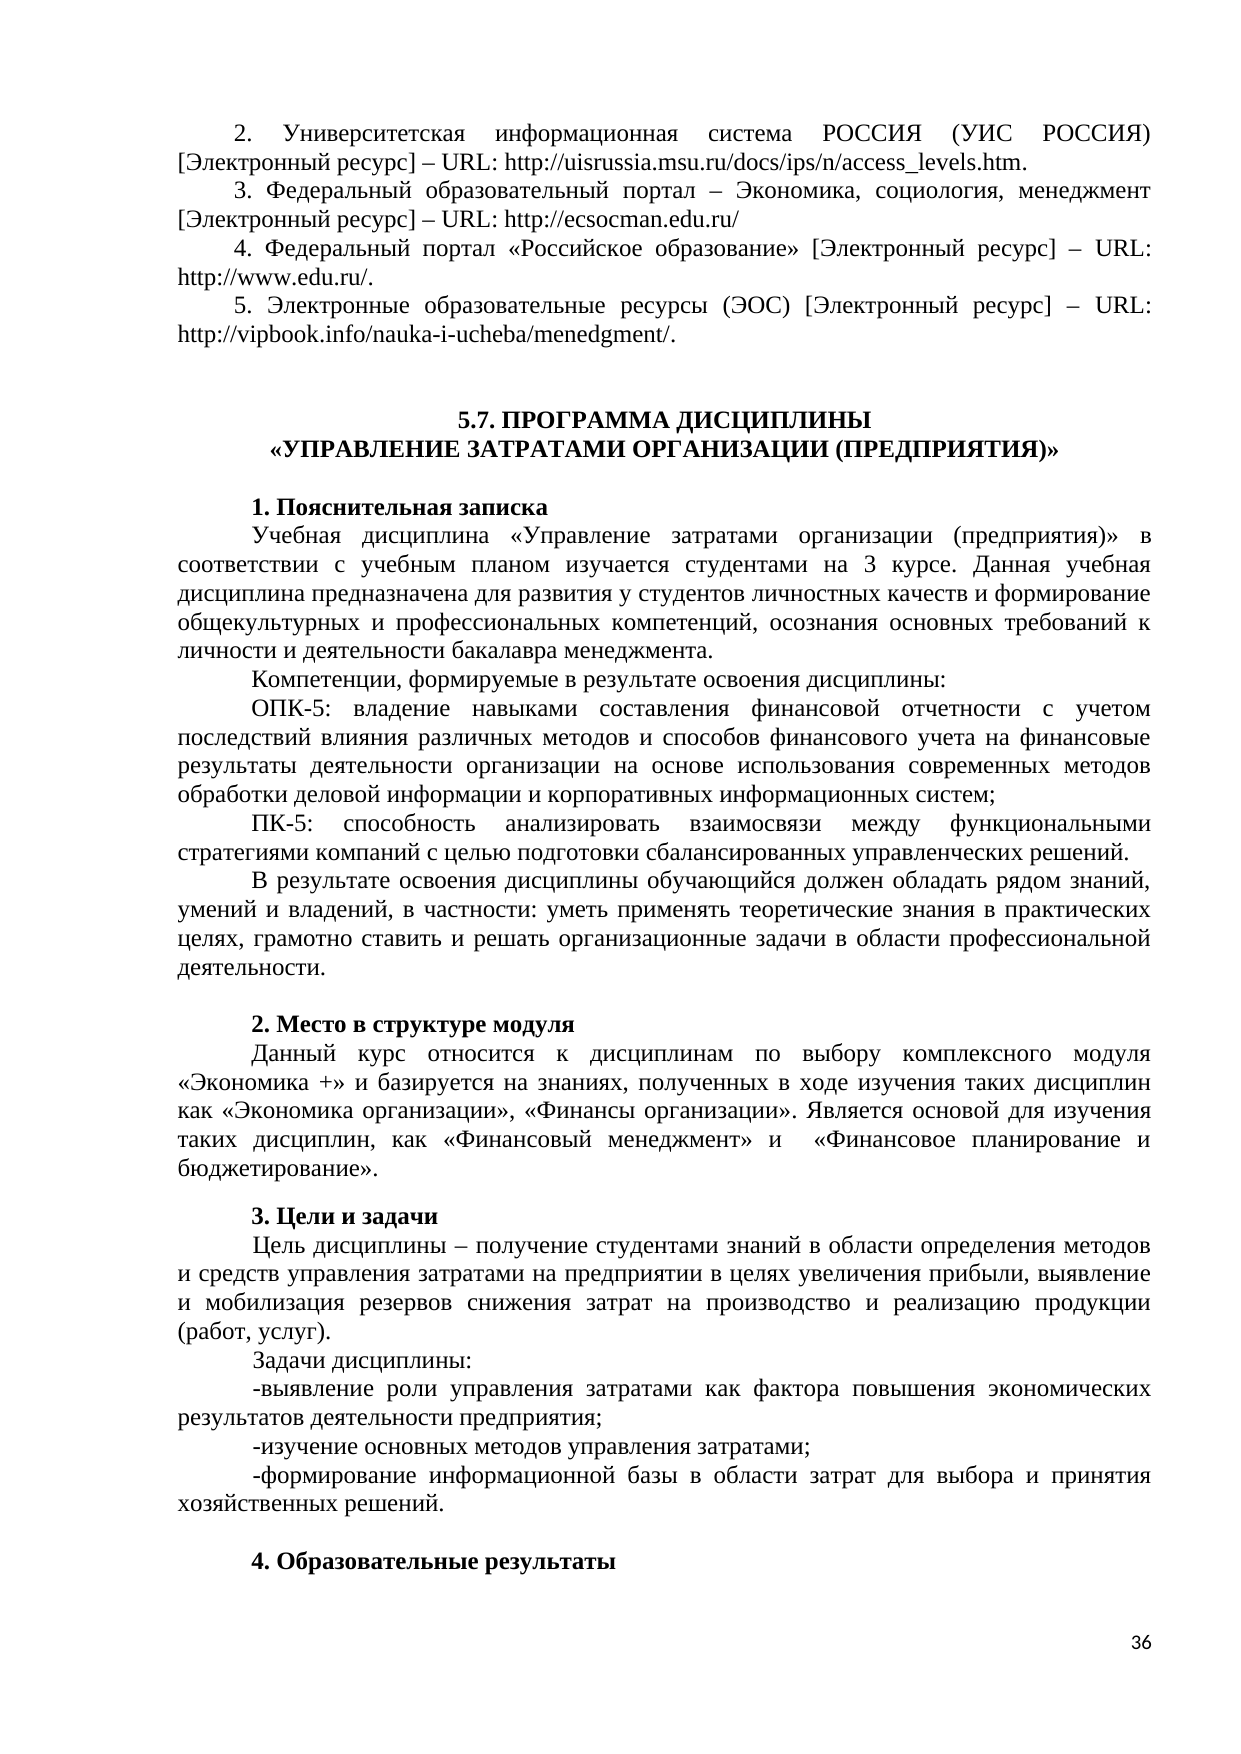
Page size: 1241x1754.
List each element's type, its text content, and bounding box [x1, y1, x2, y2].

text 2. Университетская информационная система РОССИЯ (УИС РОССИЯ) [Электронный ресурс] – URL: http://uisrussia.msu.ru/docs/ips/n/access_levels.htm. [177, 118, 1152, 176]
text ПК-5: способность анализировать взаимосвязи между функциональными стратегиями компаний с целью подготовки сбалансированных управленческих решений. [177, 808, 1152, 866]
text -выявление роли управления затратами как фактора повышения экономических результатов деятельности предприятия; [177, 1373, 1152, 1431]
text Данный курс относится к дисциплинам по выбору комплексного модуля «Экономика +» и базируется на знаниях, полученных в ходе изучения таких дисциплин как «Экономика организации», «Финансы организации». Является основой для изучения таких дисциплин, как «Финансовый менеджмент» и «Финансовое планирование и бюджетирование». [177, 1038, 1152, 1182]
text -изучение основных методов управления затратами; [177, 1431, 1152, 1460]
text Учебная дисциплина «Управление затратами организации (предприятия)» в соответствии с учебным планом изучается студентами на 3 курсе. Данная учебная дисциплина предназначена для развития у студентов личностных качеств и формирование общекультурных и профессиональных компетенций, осознания основных требований к личности и деятельности бакалавра менеджмента. [177, 521, 1152, 664]
text 5. Электронные образовательные ресурсы (ЭОС) [Электронный ресурс] – URL: http://vipbook.info/nauka-i-ucheba/menedgment/. [177, 291, 1152, 348]
text 4. Образовательные результаты [177, 1546, 1152, 1575]
text 1. Пояснительная записка [177, 492, 1152, 521]
text ОПК-5: владение навыками составления финансовой отчетности с учетом последствий влияния различных методов и способов финансового учета на финансовые результаты деятельности организации на основе использования современных методов обработки деловой информации и корпоративных информационных систем; [177, 693, 1152, 808]
text 4. Федеральный портал «Российское образование» [Электронный ресурс] – URL: http://www.edu.ru/. [177, 233, 1152, 291]
text 2. Место в структуре модуля [177, 1009, 1152, 1038]
text Задачи дисциплины: [177, 1345, 1152, 1373]
text В результате освоения дисциплины обучающийся должен обладать рядом знаний, умений и владений, в частности: уметь применять теоретические знания в практических целях, грамотно ставить и решать организационные задачи в области профессиональной деятельности. [177, 866, 1152, 981]
text 5.7. ПРОГРАММА ДИСЦИПЛИНЫ [177, 406, 1152, 434]
text «УПРАВЛЕНИЕ ЗАТРАТАМИ ОРГАНИЗАЦИИ (ПРЕДПРИЯТИЯ)» [177, 434, 1152, 463]
text Компетенции, формируемые в результате освоения дисциплины: [177, 664, 1152, 693]
text 3. Цели и задачи [177, 1201, 1152, 1230]
text 3. Федеральный образовательный портал – Экономика, социология, менеджмент [Электронный ресурс] – URL: http://ecsocman.edu.ru/ [177, 176, 1152, 233]
text Цель дисциплины – получение студентами знаний в области определения методов и средств управления затратами на предприятии в целях увеличения прибыли, выявление и мобилизация резервов снижения затрат на производство и реализацию продукции (работ, услуг). [177, 1230, 1152, 1345]
text -формирование информационной базы в области затрат для выбора и принятия хозяйственных решений. [177, 1460, 1152, 1517]
